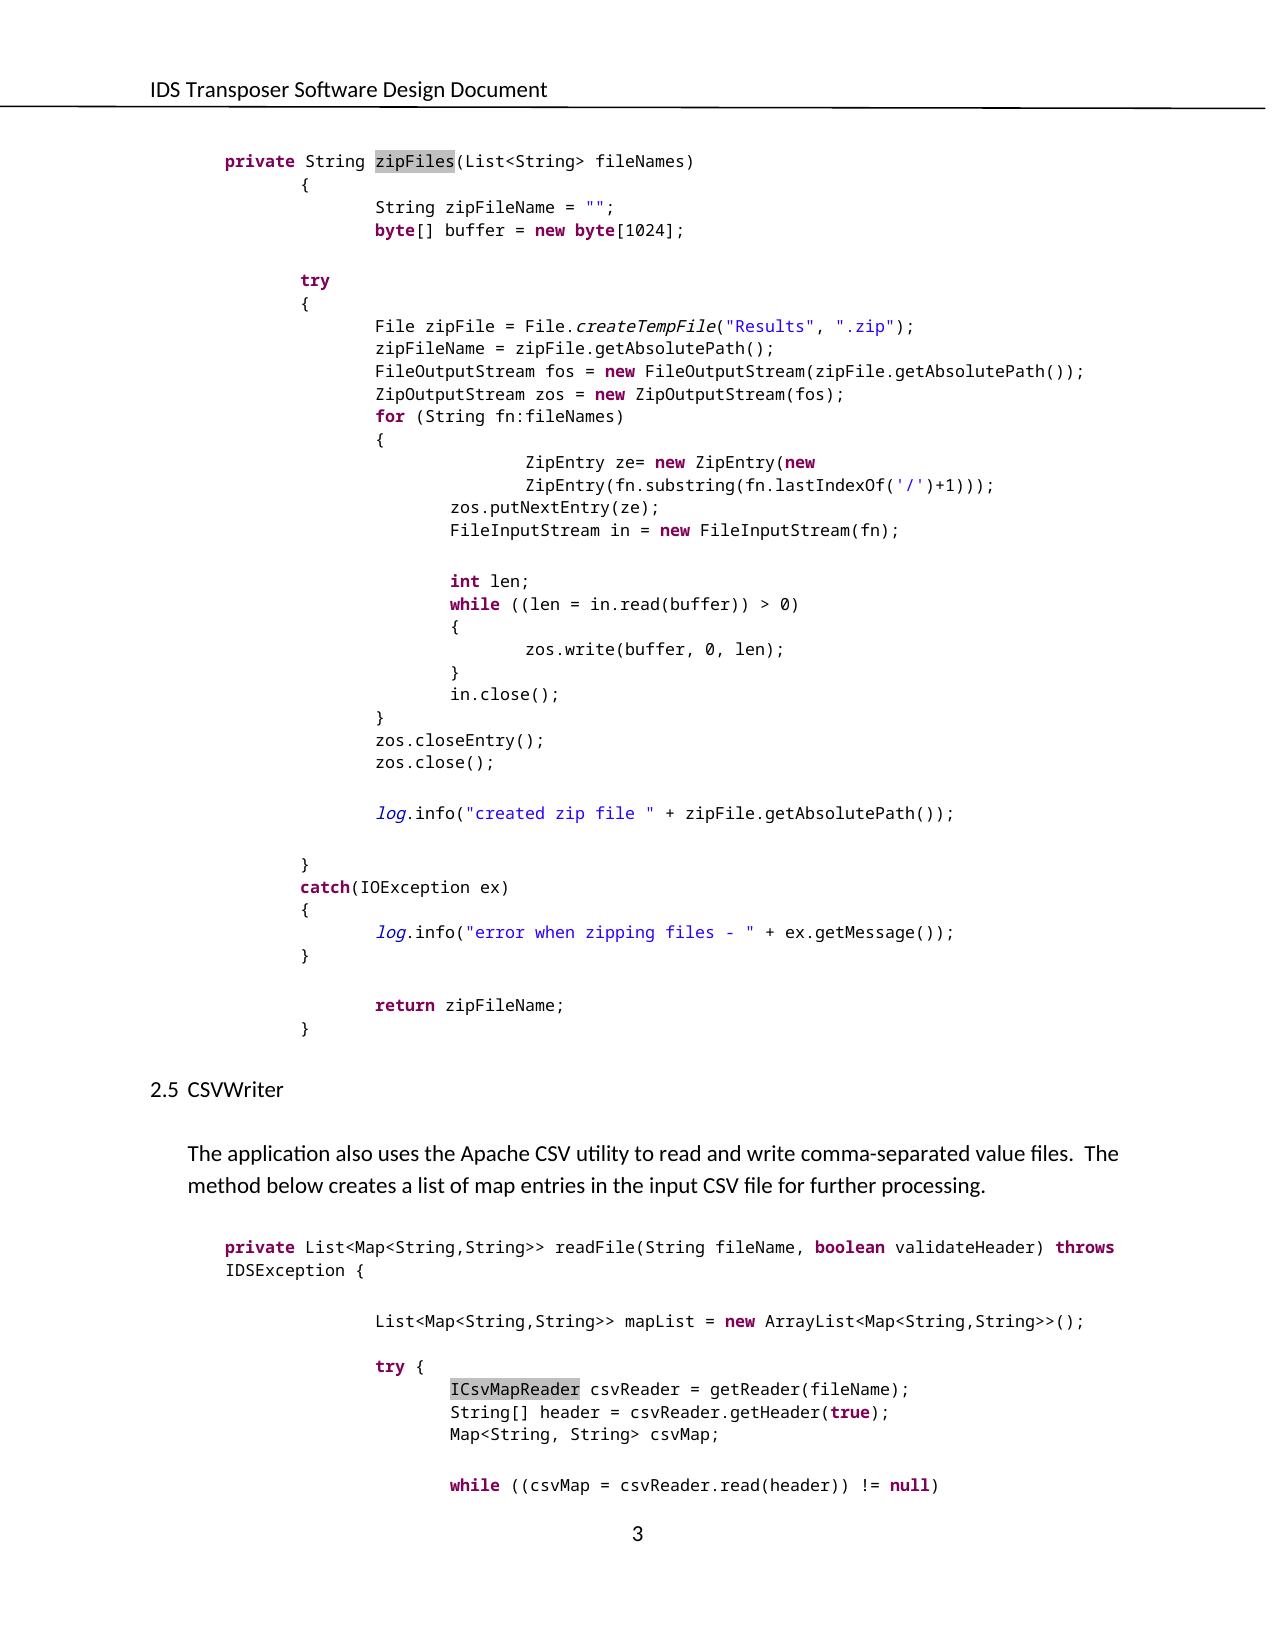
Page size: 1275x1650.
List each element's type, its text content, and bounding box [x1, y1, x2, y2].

text log.info("created zip file " + zipFile.getAbsolutePath()); [225, 802, 1125, 824]
text } [225, 852, 1125, 875]
text byte[] buffer = new byte[1024]; [225, 218, 1125, 241]
text { [225, 898, 1125, 921]
text } [262, 1017, 1125, 1039]
text ZipEntry ze= new ZipEntry(new ZipEntry(fn.substring(fn.lastIndexOf('/')+1))); [525, 451, 1125, 496]
text { [225, 292, 1125, 314]
text ICsvMapReader csvReader = getReader(fileName); [225, 1377, 1125, 1400]
text try [225, 269, 1125, 292]
text private String zipFiles(List<String> fileNames) [225, 150, 375, 173]
text } [225, 706, 1125, 728]
text { [225, 428, 1125, 451]
text zos.putNextEntry(ze); [225, 496, 1125, 519]
text } [225, 943, 1125, 966]
text File zipFile = File.createTempFile("Results", ".zip"); [225, 314, 1125, 337]
text in.close(); [225, 683, 1125, 706]
text List<Map<String,String>> mapList = new ArrayList<Map<String,String>>(); [225, 1309, 1125, 1355]
text catch(IOException ex) [225, 875, 1125, 898]
text } [225, 660, 1125, 683]
text zos.close(); [225, 751, 1125, 774]
text zipFileName = zipFile.getAbsolutePath(); [225, 337, 1125, 360]
text FileOutputStream fos = new FileOutputStream(zipFile.getAbsolutePath()); [225, 360, 1125, 382]
text int len; [225, 569, 1125, 592]
text The application also uses the Apache CSV utility to read and write comma-separated value files. The method below creates a list of map entries in the input CSV file for further processing. [187, 1139, 1125, 1199]
text Map<String, String> csvMap; [225, 1423, 1125, 1446]
text ZipOutputStream zos = new ZipOutputStream(fos); [225, 382, 1125, 405]
text return zipFileName; [225, 994, 1125, 1017]
text FileInputStream in = new FileInputStream(fn); [225, 519, 1125, 541]
text { [225, 615, 1125, 637]
list CSVWriter [150, 1075, 1125, 1103]
text { [225, 173, 1125, 195]
text private String zipFiles(List<String> fileNames) [455, 150, 1125, 173]
text for (String fn:fileNames) [225, 405, 1125, 428]
text log.info("error when zipping files - " + ex.getMessage()); [225, 921, 1125, 943]
text String zipFileName = ""; [225, 195, 1125, 218]
text try { [225, 1355, 1125, 1377]
text zos.closeEntry(); [225, 728, 1125, 751]
text String[] header = csvReader.getHeader(true); [225, 1400, 1125, 1423]
text zos.write(buffer, 0, len); [225, 637, 1125, 660]
text while ((csvMap = csvReader.read(header)) != null) [225, 1474, 1125, 1496]
text private List<Map<String,String>> readFile(String fileName, boolean validateHeader) throws IDSException { [225, 1236, 1125, 1281]
text while ((len = in.read(buffer)) > 0) [225, 592, 1125, 615]
